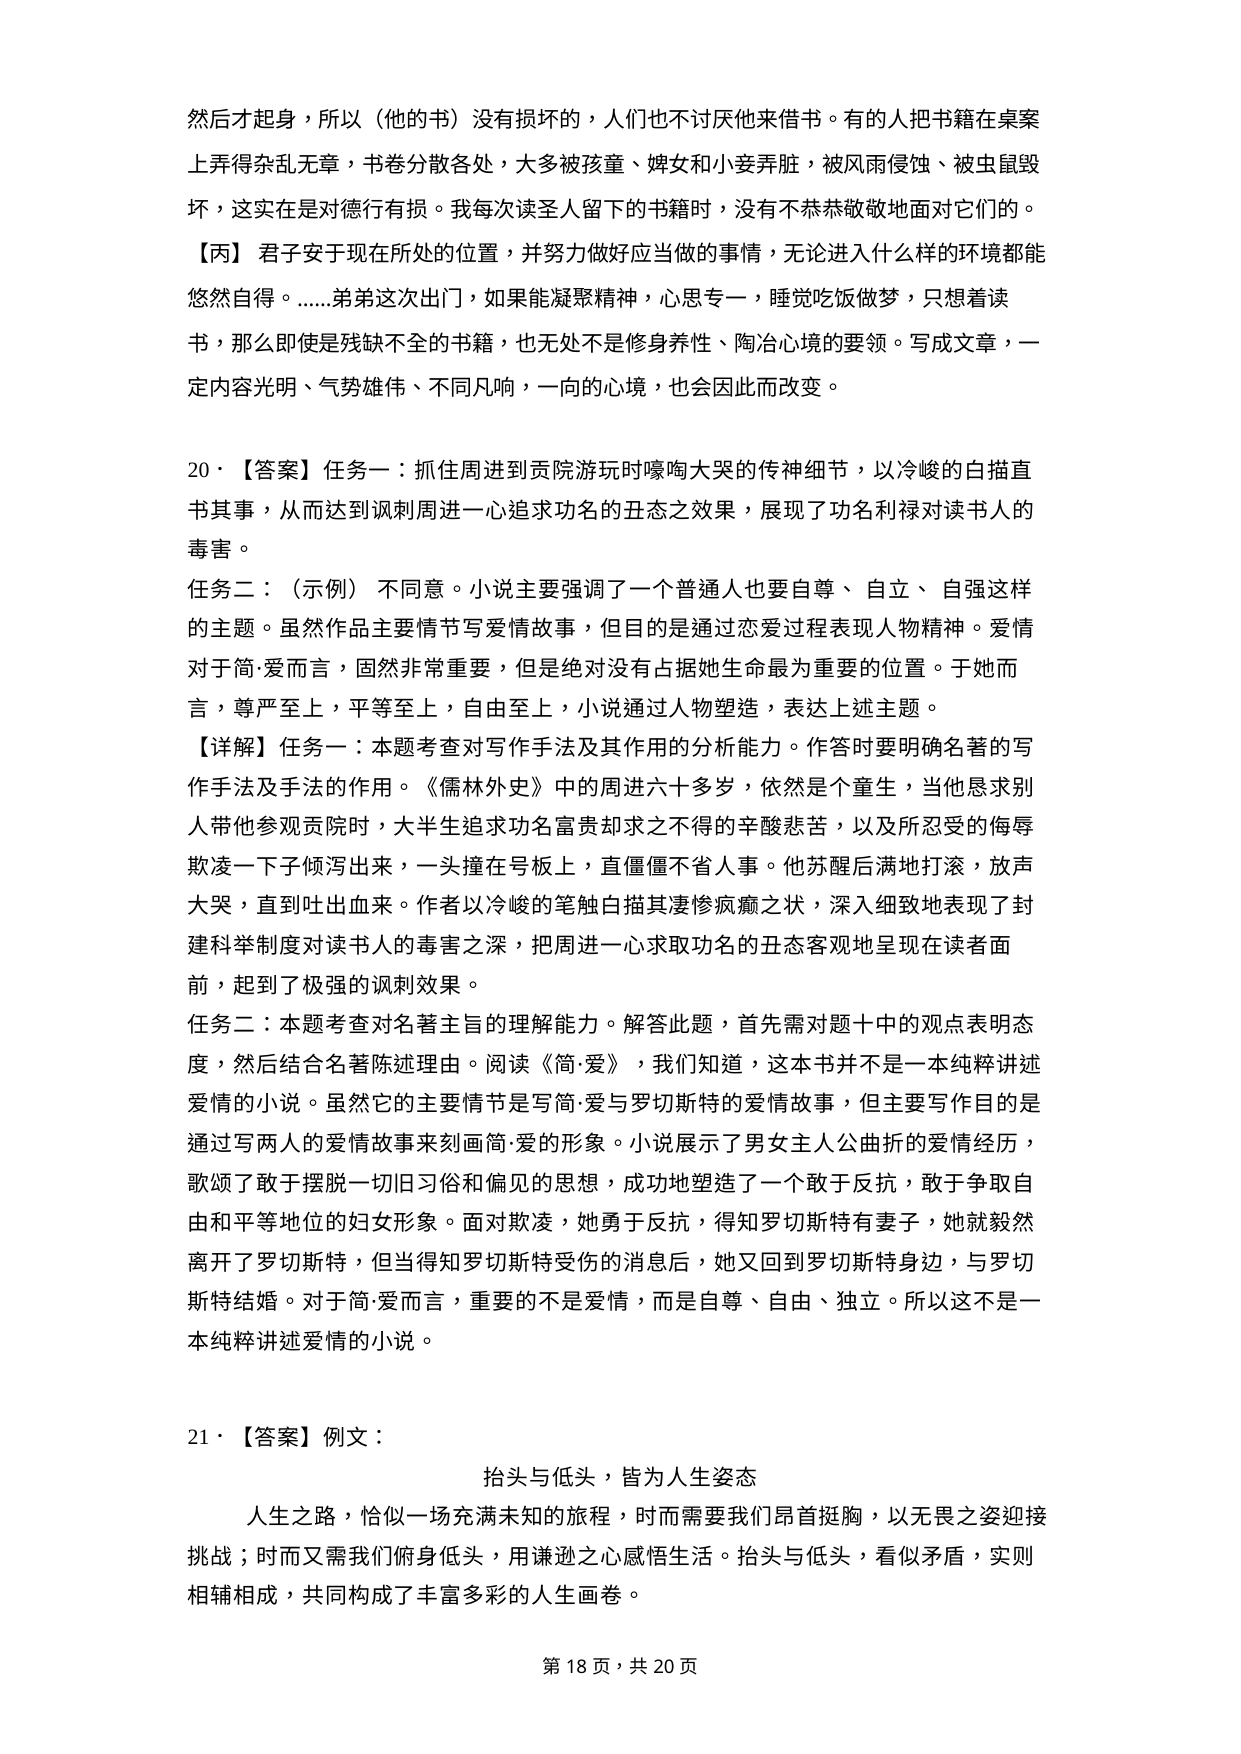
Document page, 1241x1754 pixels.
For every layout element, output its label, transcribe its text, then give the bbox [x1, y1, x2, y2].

text 人生之路，恰似一场充满未知的旅程，时而需要我们昂首挺胸，以无畏之姿迎接挑战；时而又需我们俯身低头，用谦逊之心感悟生活。抬头与低头，看似矛盾，实则相辅相成，共同构成了丰富多彩的人生画卷。 [187, 1501, 1053, 1610]
text 20．【答案】任务一：抓住周进到贡院游玩时嚎啕大哭的传神细节，以冷峻的白描直书其事，从而达到讽刺周进一心追求功名的丑态之效果，展现了功名利禄对读书人的毒害。 [187, 455, 1053, 564]
text 21．【答案】例文： [187, 1422, 1053, 1452]
text 任务二：（示例） 不同意。小说主要强调了一个普通人也要自尊、 自立、 自强这样的主题。虽然作品主要情节写爱情故事，但目的是通过恋爱过程表现人物精神。爱情对于简·爱而言，固然非常重要，但是绝对没有占据她生命最为重要的位置。于她而言，尊严至上，平等至上，自由至上，小说通过人物塑造，表达上述主题。 [187, 574, 1053, 722]
text 【详解】任务一：本题考查对写作手法及其作用的分析能力。作答时要明确名著的写作手法及手法的作用。《儒林外史》中的周进六十多岁，依然是个童生，当他恳求别人带他参观贡院时，大半生追求功名富贵却求之不得的辛酸悲苦，以及所忍受的侮辱欺凌一下子倾泻出来，一头撞在号板上，直僵僵不省人事。他苏醒后满地打滚，放声大哭，直到吐出血来。作者以冷峻的笔触白描其凄惨疯癫之状，深入细致地表现了封建科举制度对读书人的毒害之深，把周进一心求取功名的丑态客观地呈现在读者面前，起到了极强的讽刺效果。 [187, 732, 1053, 999]
text 抬头与低头，皆为人生姿态 [187, 1462, 1053, 1491]
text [187, 104, 1053, 223]
text 任务二：本题考查对名著主旨的理解能力。解答此题，首先需对题十中的观点表明态度，然后结合名著陈述理由。阅读《简·爱》，我们知道，这本书并不是一本纯粹讲述爱情的小说。虽然它的主要情节是写简·爱与罗切斯特的爱情故事，但主要写作目的是通过写两人的爱情故事来刻画简·爱的形象。小说展示了男女主人公曲折的爱情经历，歌颂了敢于摆脱一切旧习俗和偏见的思想，成功地塑造了一个敢于反抗，敢于争取自由和平等地位的妇女形象。面对欺凌，她勇于反抗，得知罗切斯特有妻子，她就毅然离开了罗切斯特，但当得知罗切斯特受伤的消息后，她又回到罗切斯特身边，与罗切斯特结婚。对于简·爱而言，重要的不是爱情，而是自尊、自由、独立。所以这不是一本纯粹讲述爱情的小说。 [187, 1009, 1053, 1356]
text 【丙】 君子安于现在所处的位置，并努力做好应当做的事情，无论进入什么样的环境都能悠然自得。……弟弟这次出门，如果能凝聚精神，心思专一，睡觉吃饭做梦，只想着读书，那么即使是残缺不全的书籍，也无处不是修身养性、陶冶心境的要领。写成文章，一定内容光明、气势雄伟、不同凡响，一向的心境，也会因此而改变。 [187, 238, 1053, 402]
